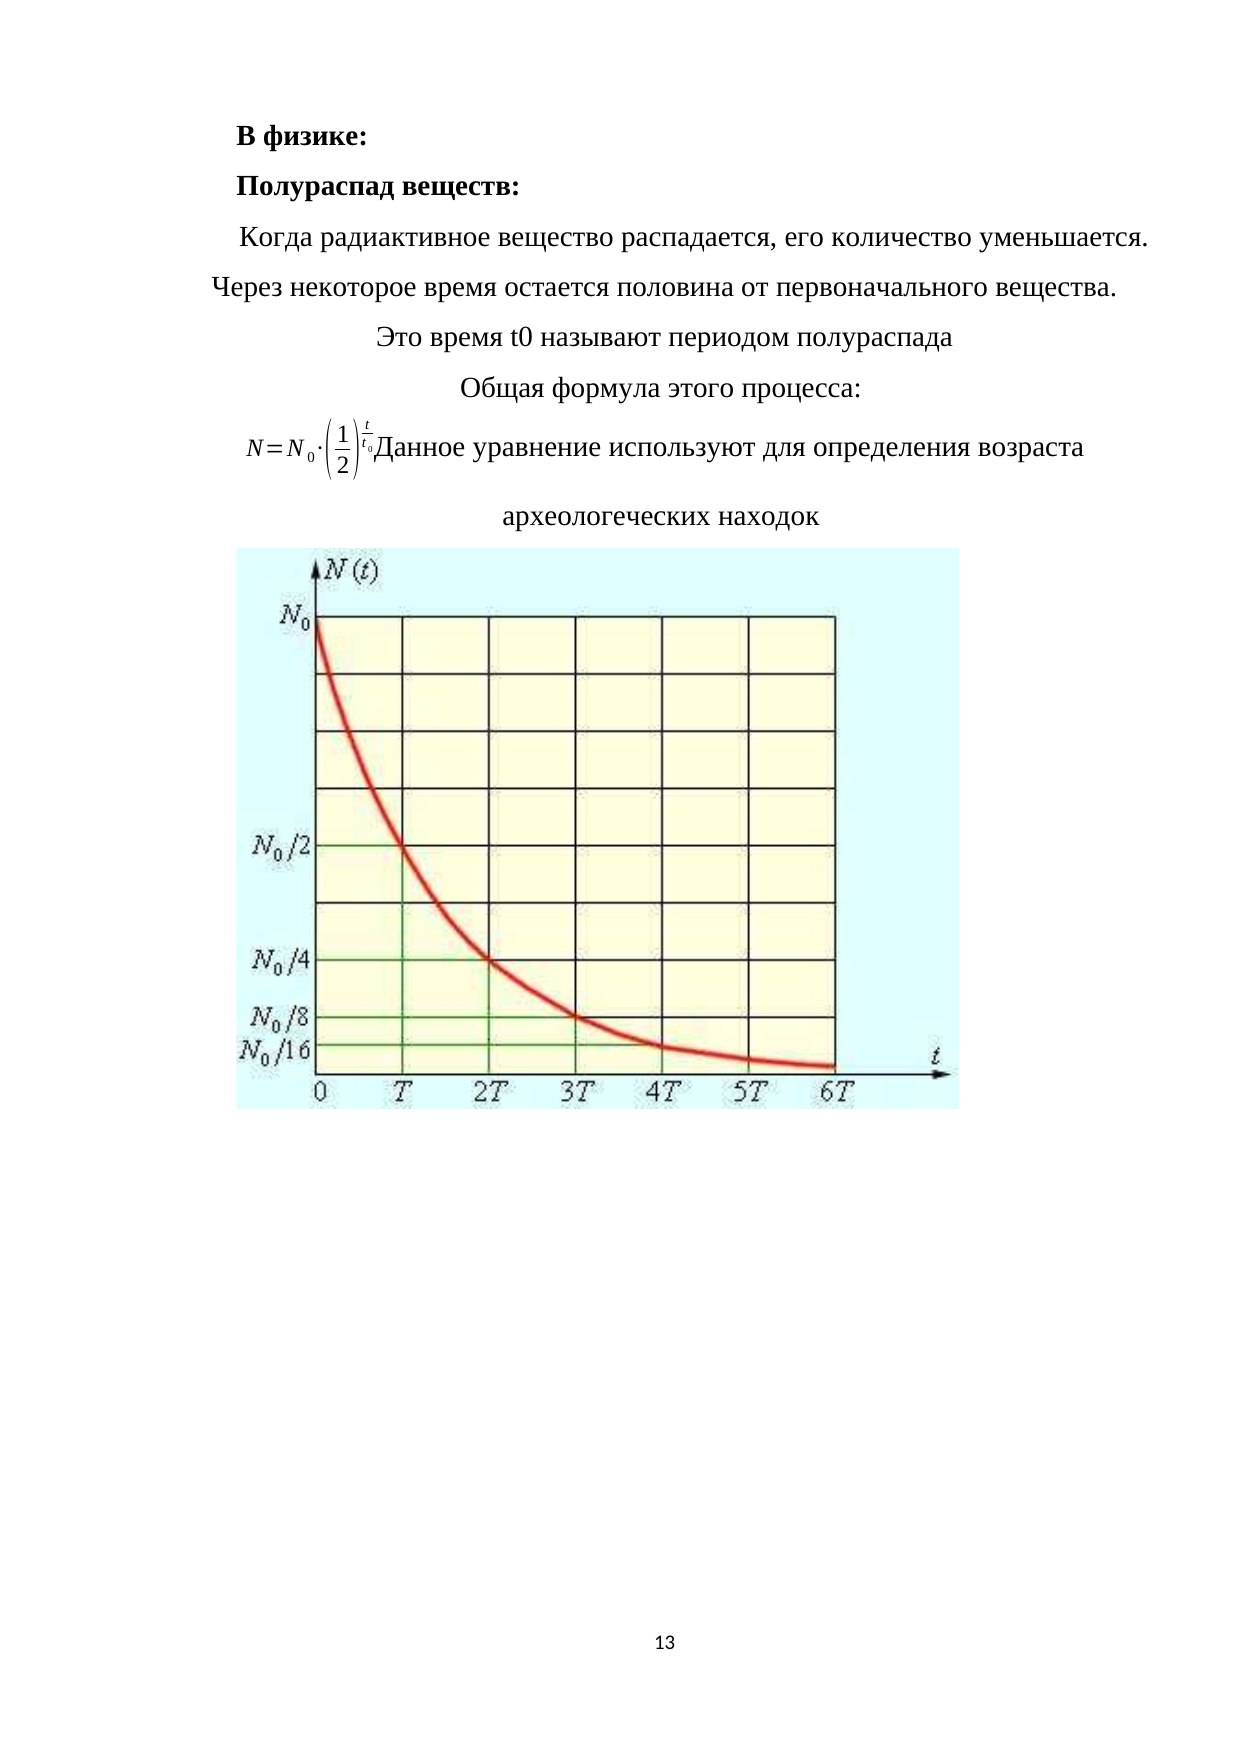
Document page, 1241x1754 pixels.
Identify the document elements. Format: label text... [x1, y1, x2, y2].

text В физике: [177, 118, 1152, 152]
text Когда радиактивное вещество распадается, его количество уменьшается. Через некоторое время остается половина от первоначального вещества. Это время t0 называют периодом полураспада Общая формула этого процесса: Данное уравнение используют для определения возраста археологеческих находок [177, 219, 1152, 532]
text Полураспад веществ: [177, 168, 1152, 202]
picture [236, 548, 960, 1109]
